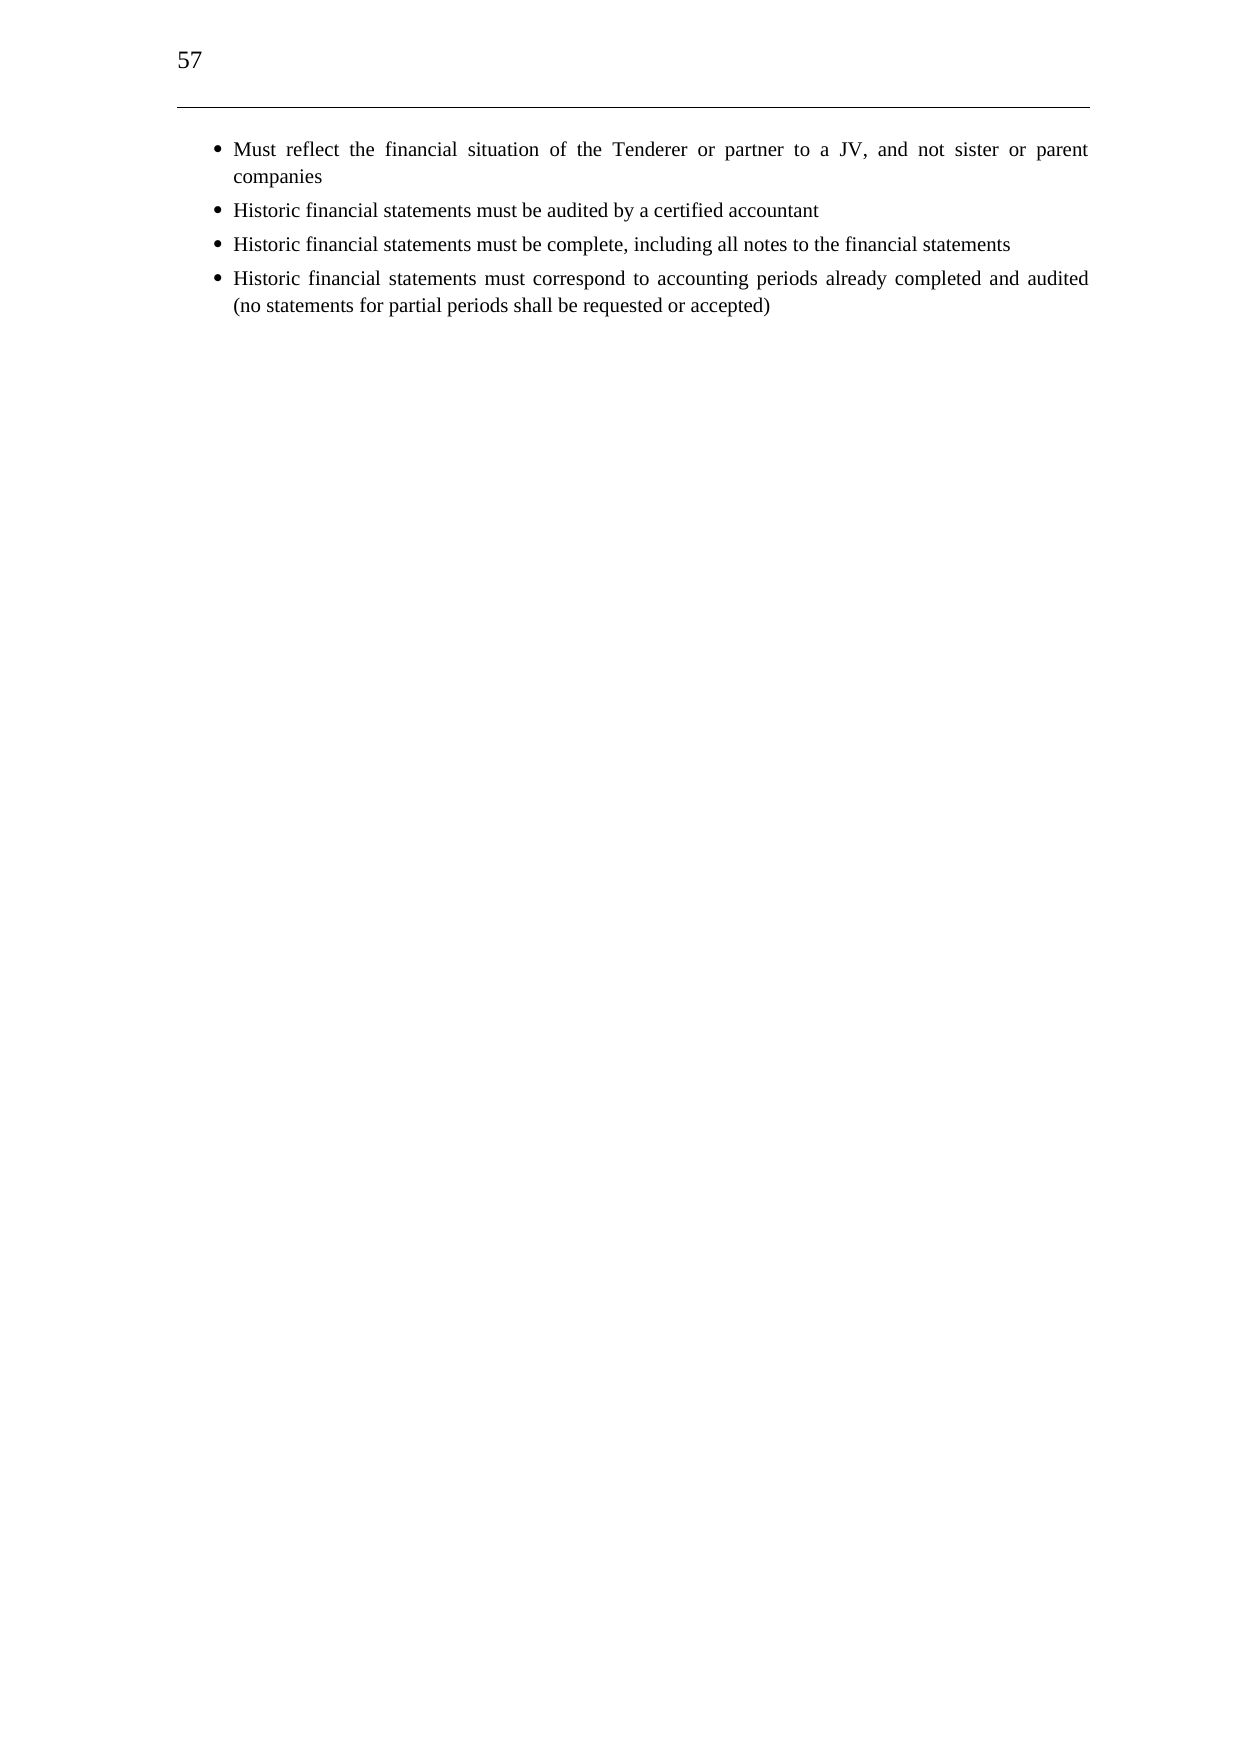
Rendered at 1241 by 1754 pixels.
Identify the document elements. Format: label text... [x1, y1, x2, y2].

list Historic financial statements must be audited by a certified accountant [214, 198, 1090, 222]
list Must reflect the financial situation of the Tenderer or partner to a JV, and not sister or parent companies [214, 136, 1090, 188]
list Historic financial statements must correspond to accounting periods already completed and audited (no statements for partial periods shall be requested or accepted) [214, 266, 1090, 317]
list Historic financial statements must be complete, including all notes to the financial statements [214, 232, 1090, 256]
